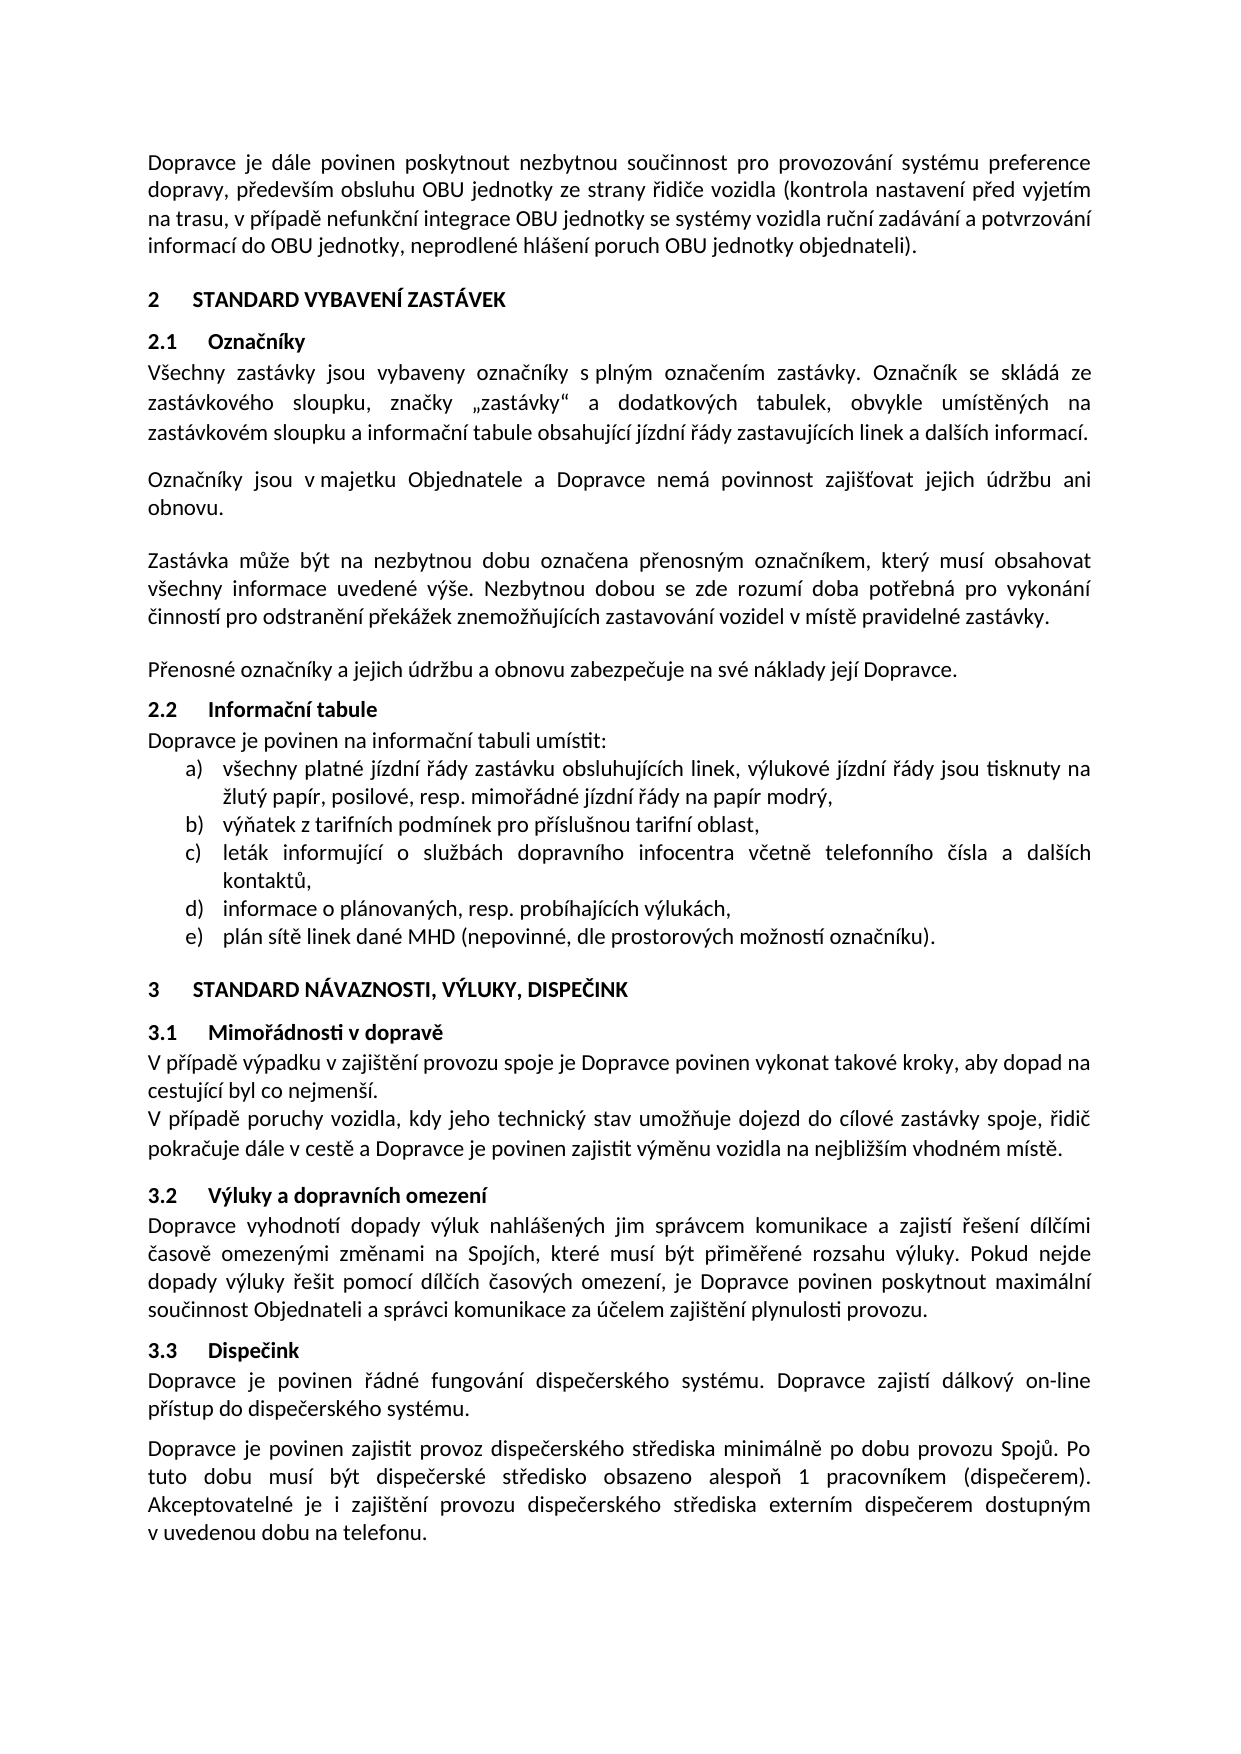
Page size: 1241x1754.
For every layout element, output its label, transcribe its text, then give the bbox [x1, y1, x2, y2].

text Dopravce je dále povinen poskytnout nezbytnou součinnost pro provozování systému preference dopravy, především obsluhu OBU jednotky ze strany řidiče vozidla (kontrola nastavení před vyjetím na trasu, v případě nefunkční integrace OBU jednotky se systémy vozidla ruční zadávání a potvrzování informací do OBU jednotky, neprodlené hlášení poruch OBU jednotky objednateli). [148, 148, 1093, 260]
subtitle Standard návaznosti, výluky, dispečink [148, 975, 1093, 1003]
list výňatek z tarifních podmínek pro příslušnou tarifní oblast, [185, 810, 1093, 838]
text Dopravce je povinen zajistit provoz dispečerského střediska minimálně po dobu provozu Spojů. Po tuto dobu musí být dispečerské středisko obsazeno alespoň 1 pracovníkem (dispečerem). Akceptovatelné je i zajištění provozu dispečerského střediska externím dispečerem dostupným v uvedenou dobu na telefonu. [148, 1434, 1093, 1547]
list všechny platné jízdní řády zastávku obsluhujících linek, výlukové jízdní řády jsou tisknuty na žlutý papír, posilové, resp. mimořádné jízdní řády na papír modrý, [185, 754, 1093, 810]
subtitle Standard vybavení zastávek [148, 285, 1093, 313]
text Dopravce je povinen na informační tabuli umístit: [148, 726, 1093, 754]
text Dopravce je povinen řádné fungování dispečerského systému. Dopravce zajistí dálkový on-line přístup do dispečerského systému. [148, 1366, 1093, 1422]
text Přenosné označníky a jejich údržbu a obnovu zabezpečuje na své náklady její Dopravce. [148, 655, 1093, 683]
text V případě výpadku v zajištění provozu spoje je Dopravce povinen vykonat takové kroky, aby dopad na cestující byl co nejmenší. [148, 1048, 1093, 1104]
subtitle Označníky [148, 327, 1093, 355]
subtitle Výluky a dopravních omezení [148, 1181, 1093, 1209]
subtitle Dispečink [148, 1336, 1093, 1364]
list plán sítě linek dané MHD (nepovinné, dle prostorových možností označníku). [185, 922, 1093, 950]
subtitle Informační tabule [148, 696, 1093, 723]
subtitle Mimořádnosti v dopravě [148, 1018, 1093, 1046]
text V případě poruchy vozidla, kdy jeho technický stav umožňuje dojezd do cílové zastávky spoje, řidič pokračuje dále v cestě a Dopravce je povinen zajistit výměnu vozidla na nejbližším vhodném místě. [148, 1104, 1093, 1162]
text Zastávka může být na nezbytnou dobu označena přenosným označníkem, který musí obsahovat všechny informace uvedené výše. Nezbytnou dobou se zde rozumí doba potřebná pro vykonání činností pro odstranění překážek znemožňujících zastavování vozidel v místě pravidelné zastávky. [148, 546, 1093, 630]
text Dopravce vyhodnotí dopady výluk nahlášených jim správcem komunikace a zajistí řešení dílčími časově omezenými změnami na Spojích, které musí být přiměřené rozsahu výluky. Pokud nejde dopady výluky řešit pomocí dílčích časových omezení, je Dopravce povinen poskytnout maximální součinnost Objednateli a správci komunikace za účelem zajištění plynulosti provozu. [148, 1211, 1093, 1323]
text Všechny zastávky jsou vybaveny označníky s plným označením zastávky. Označník se skládá ze zastávkového sloupku, značky „zastávky“ a dodatkových tabulek, obvykle umístěných na zastávkovém sloupku a informační tabule obsahující jízdní řády zastavujících linek a dalších informací. [148, 358, 1093, 446]
list leták informující o službách dopravního infocentra včetně telefonního čísla a dalších kontaktů, [185, 838, 1093, 894]
text Označníky jsou v majetku Objednatele a Dopravce nemá povinnost zajišťovat jejich údržbu ani obnovu. [148, 465, 1093, 521]
list informace o plánovaných, resp. probíhajících výlukách, [185, 894, 1093, 922]
